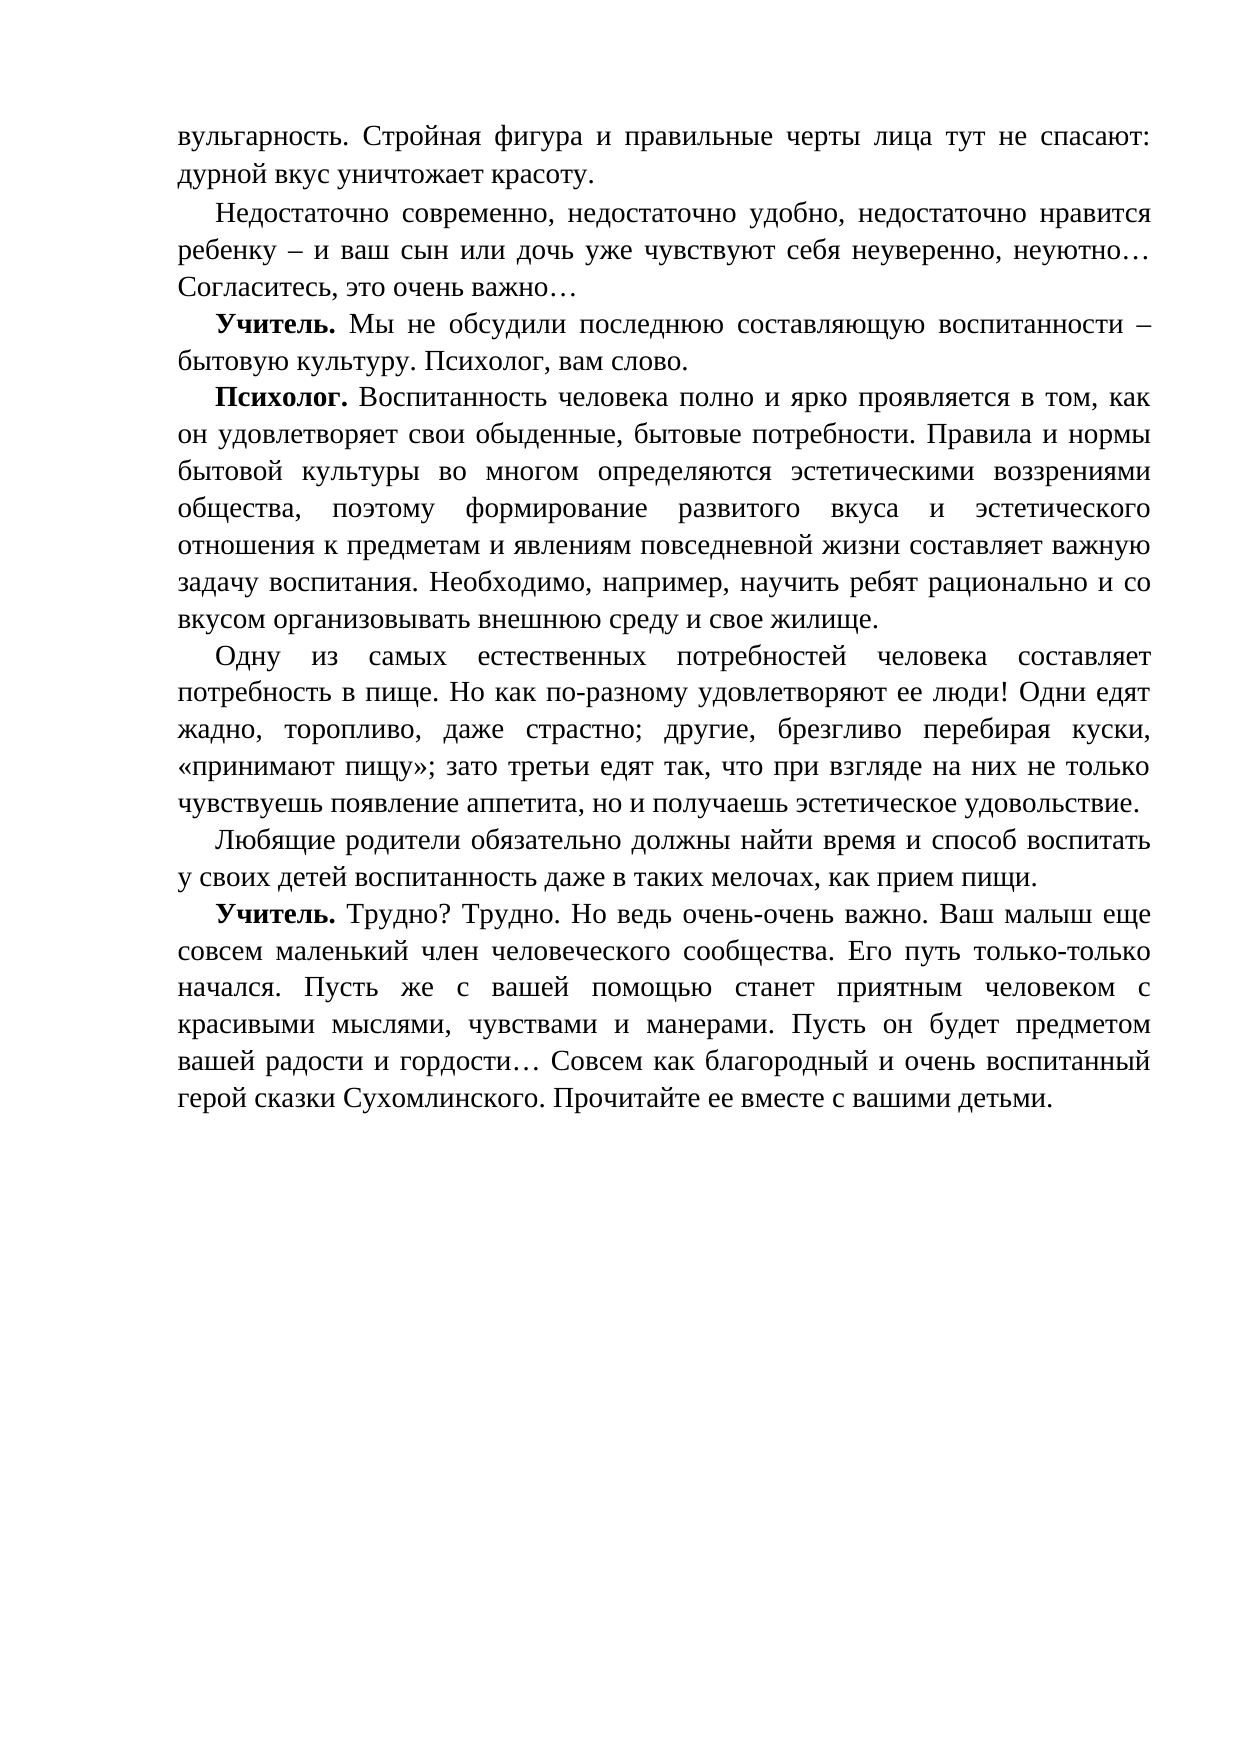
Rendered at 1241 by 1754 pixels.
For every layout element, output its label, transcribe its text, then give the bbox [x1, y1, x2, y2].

text Одну из самых естественных потребностей человека составляет потребность в пище. Но как по-разному удовлетворяют ее люди! Одни едят жадно, торопливо, даже страстно; другие, брезгливо перебирая куски, «принимают пищу»; зато третьи едят так, что при взгляде на них не только чувствуешь появление аппетита, но и получаешь эстетическое удовольствие. [177, 638, 1152, 819]
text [177, 118, 1152, 190]
text Любящие родители обязательно должны найти время и способ воспитать у своих детей воспитанность даже в таких мелочах, как прием пищи. [177, 822, 1152, 892]
text Учитель. Трудно? Трудно. Но ведь очень-очень важно. Ваш малыш еще совсем маленький член человеческого сообщества. Его путь только-только начался. Пусть же с вашей помощью станет приятным человеком с красивыми мыслями, чувствами и манерами. Пусть он будет предметом вашей радости и гордости… Совсем как благородный и очень воспитанный герой сказки Сухомлинского. Прочитайте ее вместе с вашими детьми. [177, 896, 1152, 1114]
text Психолог. Воспитанность человека полно и ярко проявляется в том, как он удовлетворяет свои обыденные, бытовые потребности. Правила и нормы бытовой культуры во многом определяются эстетическими воззрениями общества, поэтому формирование развитого вкуса и эстетического отношения к предметам и явлениям повседневной жизни составляет важную задачу воспитания. Необходимо, например, научить ребят рационально и со вкусом организовывать внешнюю среду и свое жилище. [177, 379, 1152, 634]
text Недостаточно современно, недостаточно удобно, недостаточно нравится ребенку – и ваш сын или дочь уже чувствуют себя неуверенно, неуютно… Согласитесь, это очень важно… [177, 195, 1152, 302]
text Учитель. Мы не обсудили последнюю составляющую воспитанности – бытовую культуру. Психолог, вам слово. [177, 306, 1152, 376]
